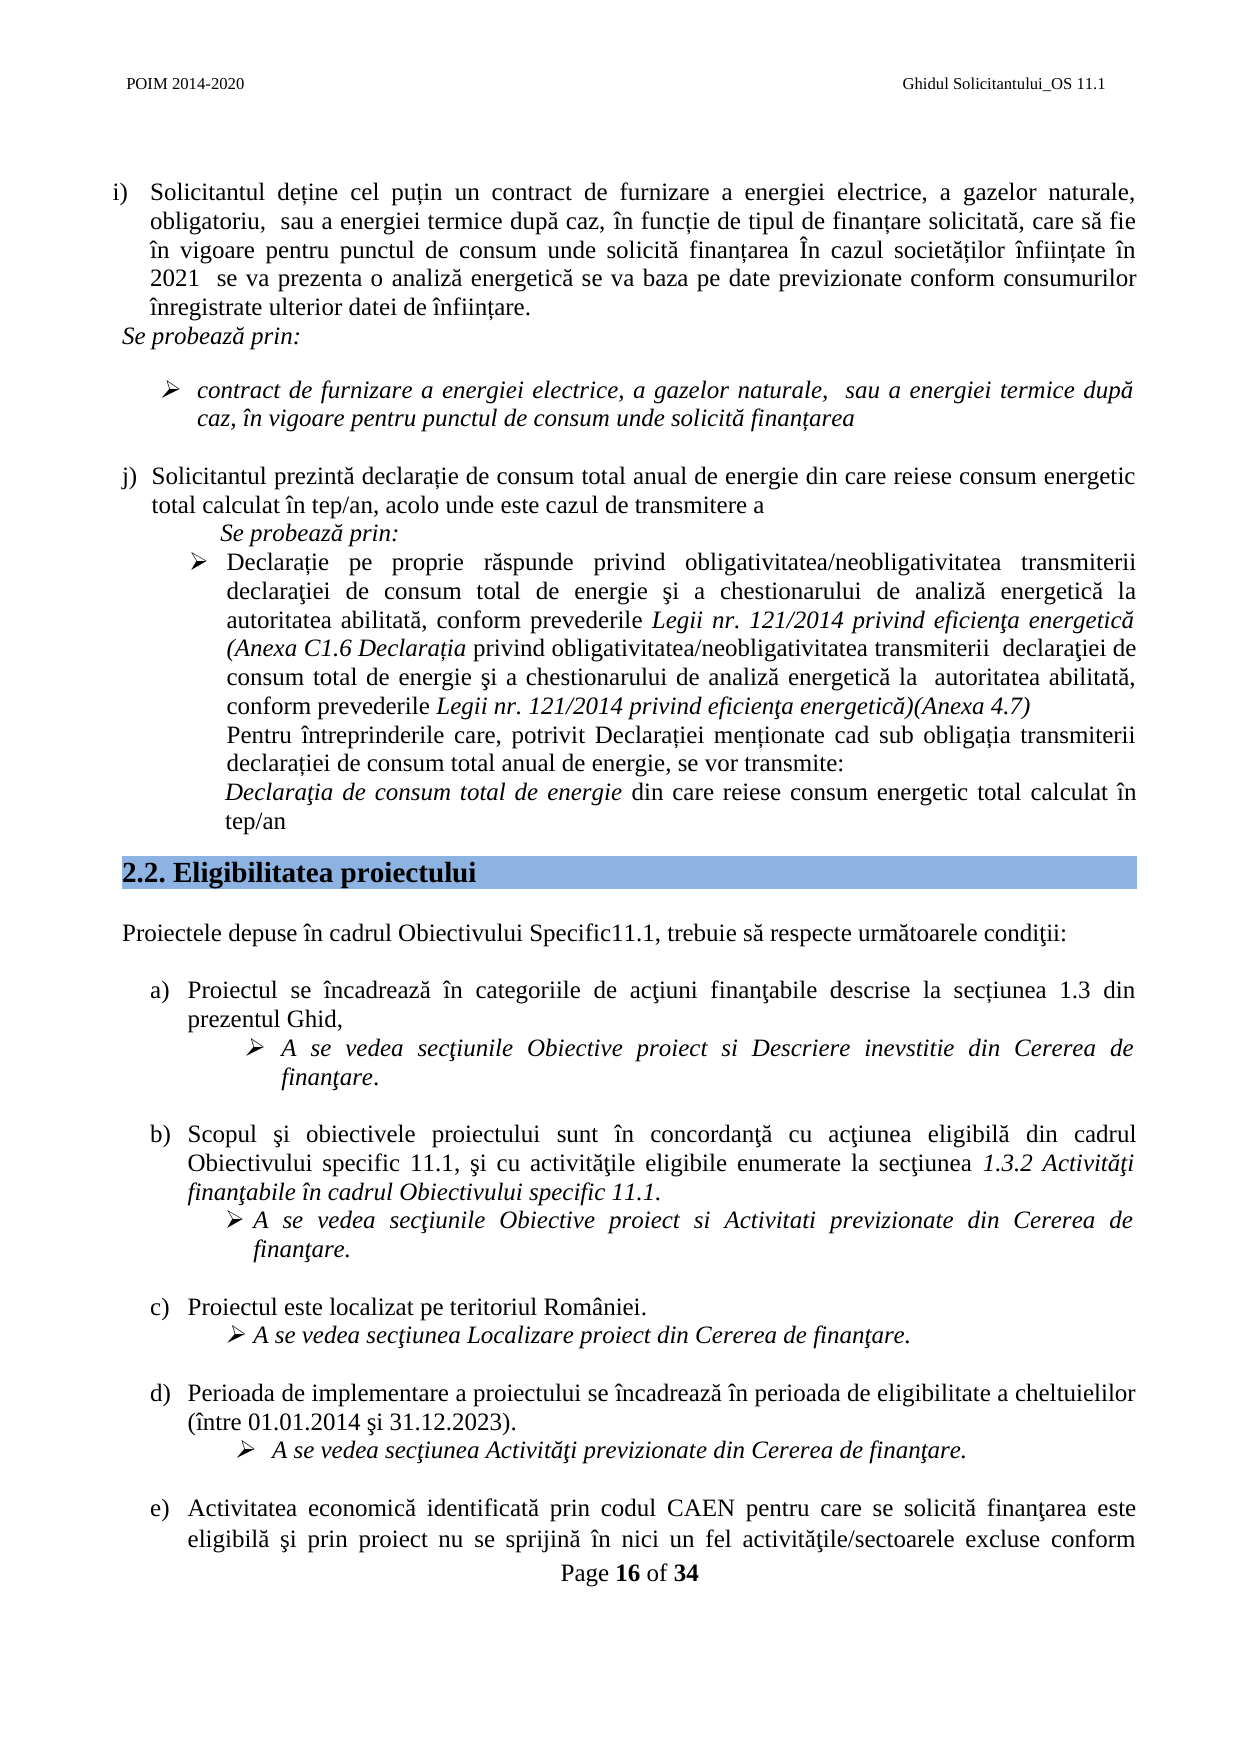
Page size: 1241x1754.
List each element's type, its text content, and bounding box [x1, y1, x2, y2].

list Pentru întreprinderile care, potrivit Declarației menționate cad sub obligația transmiterii declarației de consum total anual de energie, se vor transmite: [226, 720, 1137, 777]
list A se vedea secţiunea Localizare proiect din Cererea de finanţare. [225, 1320, 1137, 1349]
list Scopul şi obiectivele proiectului sunt în concordanţă cu acţiunea eligibilă din cadrul Obiectivului specific 11.1, şi cu activităţile eligibile enumerate la secţiunea 1.3.2 Activităţi finanţabile în cadrul Obiectivului specific 11.1. [150, 1119, 1137, 1205]
subtitle 2.2. Eligibilitatea proiectului [122, 856, 1137, 889]
text Se probează prin: [122, 321, 1137, 350]
list contract de furnizare a energiei electrice, a gazelor naturale, sau a energiei termice după caz, în vigoare pentru punctul de consum unde solicită finanțarea [159, 375, 1137, 432]
list A se vedea secţiunile Obiective proiect si Descriere inevstitie din Cererea de finanţare. [244, 1033, 1137, 1090]
list A se vedea secţiunea Activităţi previzionate din Cererea de finanţare. [234, 1435, 1137, 1464]
list Perioada de implementare a proiectului se încadrează în perioada de eligibilitate a cheltuielilor (între 01.01.2014 şi 31.12.2023). [150, 1378, 1137, 1435]
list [150, 1493, 1137, 1553]
text Declaraţia de consum total de energie din care reiese consum energetic total calculat în tep/an [225, 777, 1137, 835]
list Solicitantul deține cel puțin un contract de furnizare a energiei electrice, a gazelor naturale, obligatoriu, sau a energiei termice după caz, în funcție de tipul de finanțare solicitată, care să fie în vigoare pentru punctul de consum unde solicită finanțarea În cazul societăților înființate în 2021 se va prezenta o analiză energetică se va baza pe date previzionate conform consumurilor înregistrate ulterior datei de înființare. [112, 177, 1137, 321]
list Proiectul este localizat pe teritoriul României. [150, 1292, 1137, 1320]
list Solicitantul prezintă declarație de consum total anual de energie din care reiese consum energetic total calculat în tep/an, acolo unde este cazul de transmitere a [605, 490, 1137, 518]
list Se probează prin: [151, 518, 1137, 547]
list Declarație pe proprie răspunde privind obligativitatea/neobligativitatea transmiterii declaraţiei de consum total de energie şi a chestionarului de analiză energetică la autoritatea abilitată, conform prevederile Legii nr. 121/2014 privind eficienţa energetică (Anexa C1.6 Declarația privind obligativitatea/neobligativitatea transmiterii declaraţiei de consum total de energie şi a chestionarului de analiză energetică la autoritatea abilitată, conform prevederile Legii nr. 121/2014 privind eficienţa energetică)(Anexa 4.7) [189, 547, 1137, 720]
list Proiectul se încadrează în categoriile de acţiuni finanţabile descrise la secțiunea 1.3 din prezentul Ghid, [150, 975, 1137, 1033]
list A se vedea secţiunile Obiective proiect si Activitati previzionate din Cererea de finanţare. [225, 1205, 1137, 1263]
text Proiectele depuse în cadrul Obiectivului Specific11.1, trebuie să respecte următoarele condiţii: [122, 918, 1137, 947]
